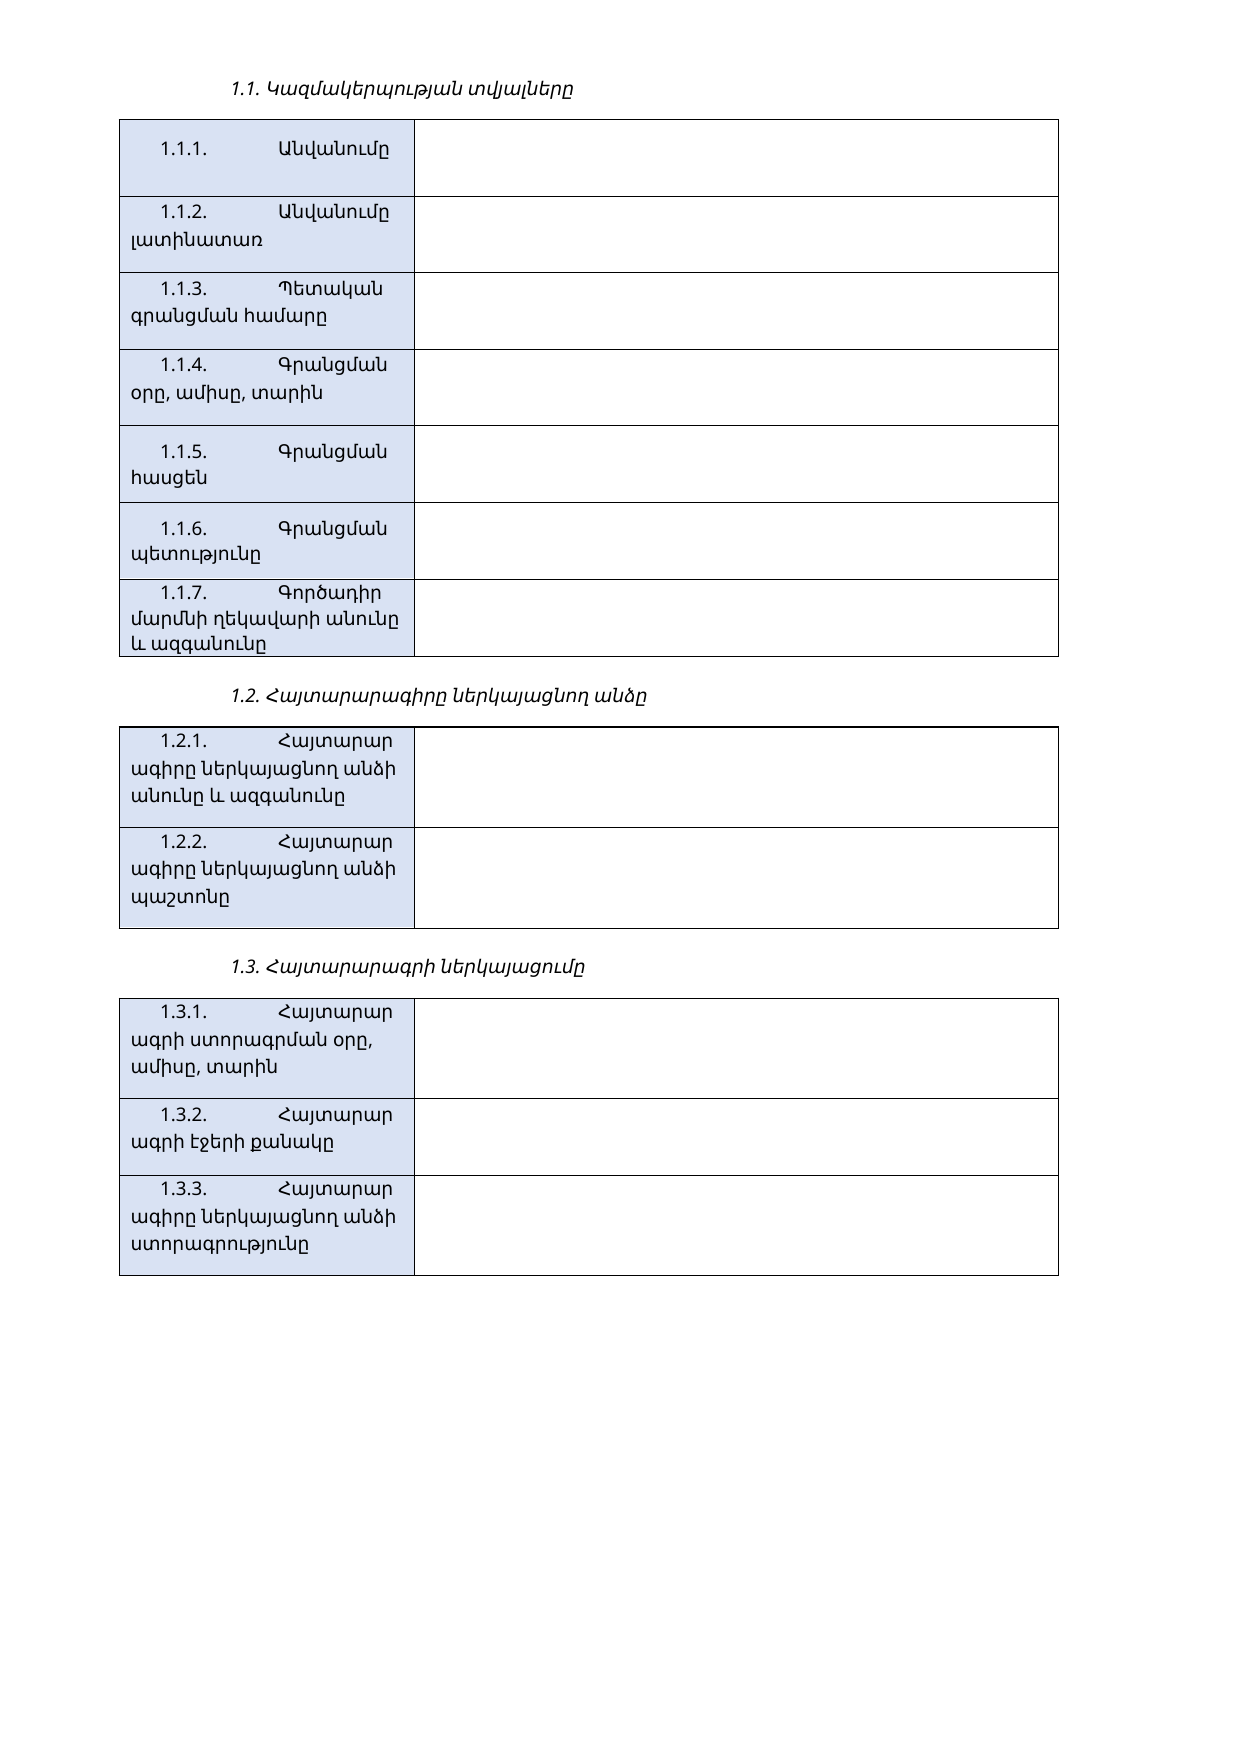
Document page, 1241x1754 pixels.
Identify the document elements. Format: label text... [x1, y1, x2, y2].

table_cell Գրանցման օրը, ամիսը, տարին [120, 350, 414, 425]
table_cell Հայտարարագիրը ներկայացնող անձի պաշտոնը [120, 828, 414, 927]
table_header [415, 728, 1058, 827]
table_cell Գրանցման հասցեն [120, 426, 414, 502]
table_cell Պետական գրանցման համարը [120, 273, 414, 349]
table_header Հայտարարագրի ստորագրման օրը, ամիսը, տարին [120, 999, 414, 1098]
list Կազմակերպության տվյալները [201, 75, 1196, 101]
table_cell Գրանցման պետությունը [120, 503, 414, 578]
table_cell [415, 580, 1058, 656]
table_cell [415, 350, 1058, 425]
table_cell [415, 503, 1058, 578]
table_cell Գործադիր մարմնի ղեկավարի անունը և ազգանունը [120, 580, 414, 656]
table_header [415, 120, 1058, 196]
table_cell Անվանումը լատինատառ [120, 197, 414, 272]
table_header Անվանումը [120, 120, 414, 196]
table_cell [415, 197, 1058, 272]
table_header [415, 999, 1058, 1098]
table_cell [415, 828, 1058, 927]
list Հայտարարագիրը ներկայացնող անձը [201, 682, 1196, 708]
list Հայտարարագրի ներկայացումը [201, 953, 1196, 979]
table_header Հայտարարագիրը ներկայացնող անձի անունը և ազգանունը [120, 728, 414, 827]
table_cell [415, 426, 1058, 502]
table_cell [415, 273, 1058, 349]
table_cell Հայտարարագիրը ներկայացնող անձի ստորագրությունը [120, 1176, 414, 1275]
table_cell Հայտարարագրի էջերի քանակը [120, 1099, 414, 1175]
table_cell [415, 1099, 1058, 1175]
table_cell [415, 1176, 1058, 1275]
